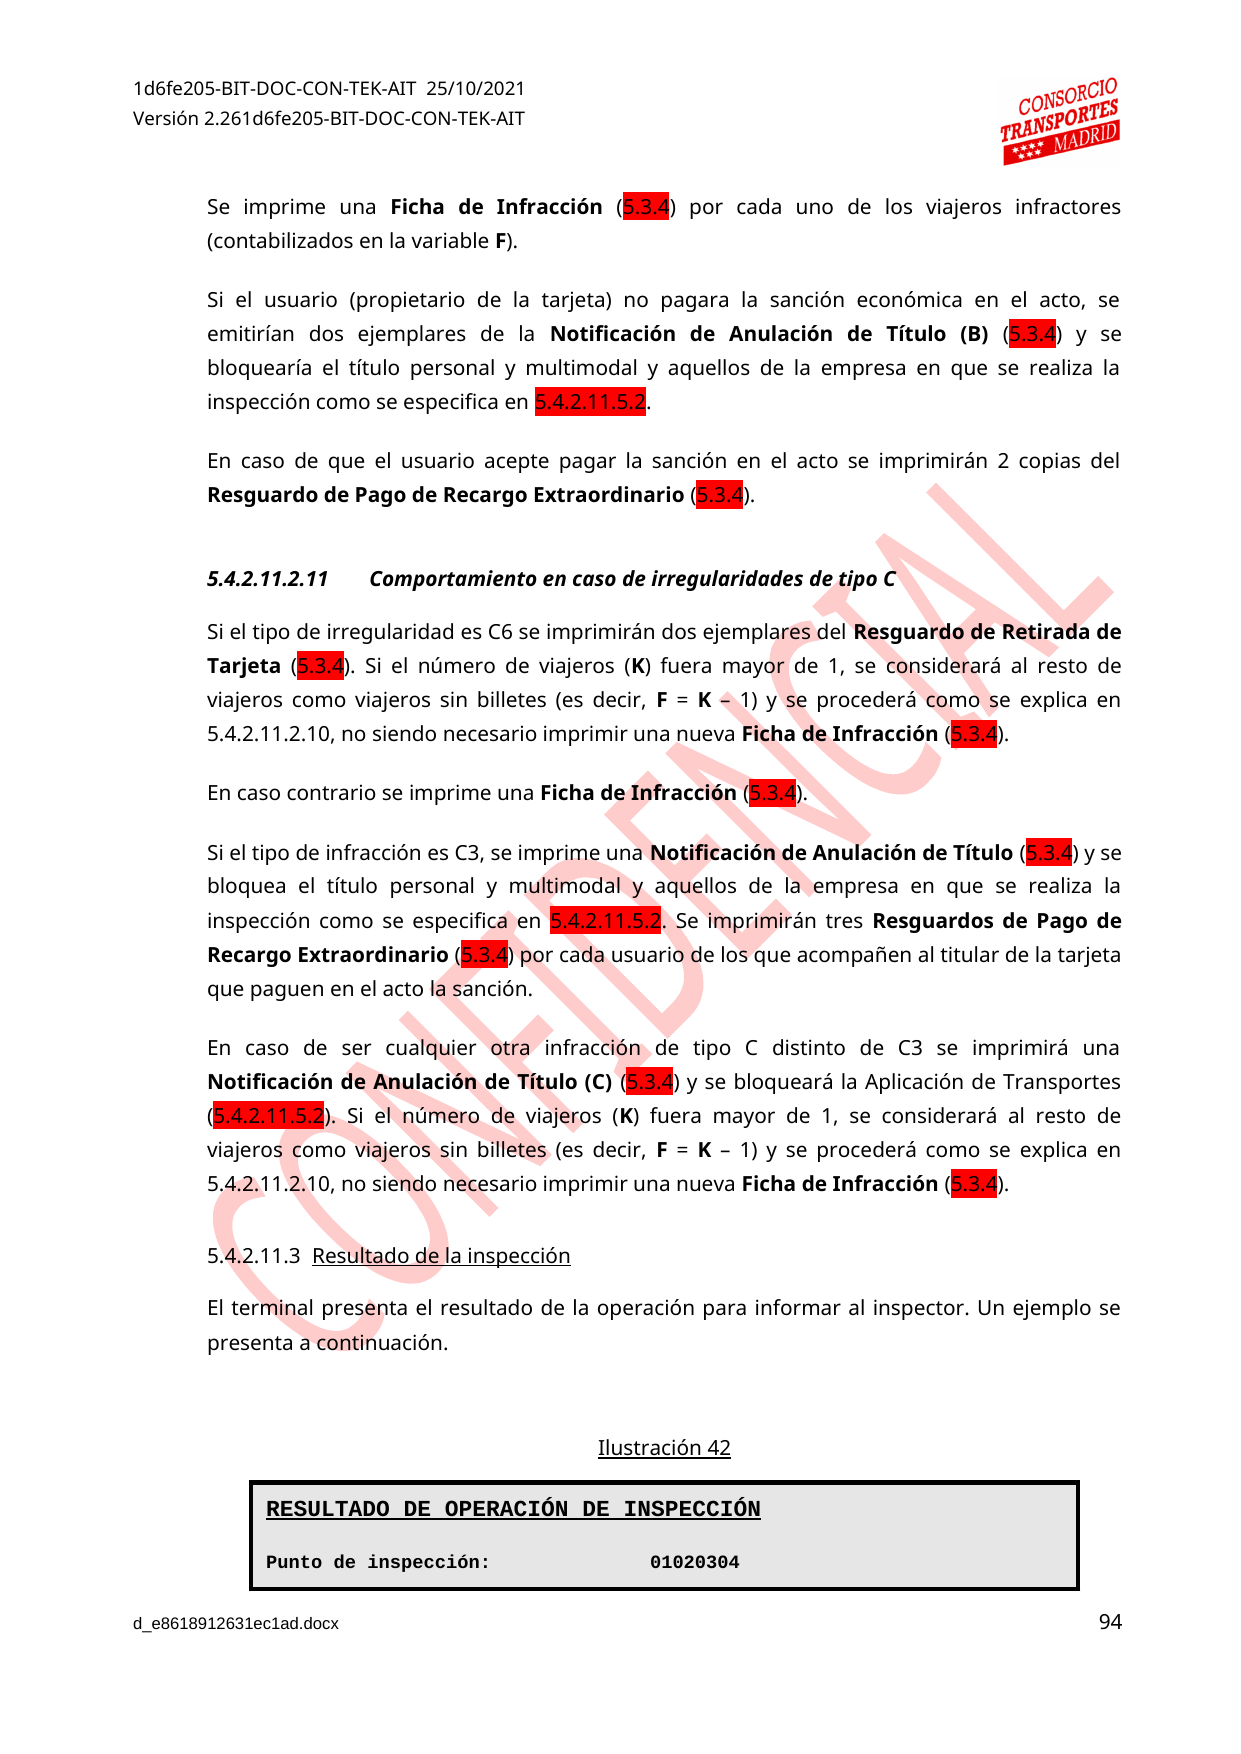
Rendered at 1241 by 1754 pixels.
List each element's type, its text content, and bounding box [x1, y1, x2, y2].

text RESULTADO DE OPERACIÓN DE INSPECCIÓN [253, 1485, 1076, 1523]
text El terminal presenta el resultado de la operación para informar al inspector. Un ejemplo se presenta a continuación. [207, 1293, 1122, 1356]
text Si el tipo de infracción es C3, se imprime una Notificación de Anulación de Título (5.3.4) y se bloquea el título personal y multimodal y aquellos de la empresa en que se realiza la inspección como se especifica en 5.4.2.11.5.2. Se imprimirán tres Resguardos de Pago de Recargo Extraordinario (5.3.4) por cada usuario de los que acompañen al titular de la tarjeta que paguen en el acto la sanción. [207, 838, 1122, 1002]
subtitle Resultado de la inspección [207, 1241, 1122, 1269]
text En caso de que el usuario acepte pagar la sanción en el acto se imprimirán 2 copias del Resguardo de Pago de Recargo Extraordinario (5.3.4). [207, 446, 1122, 509]
picture [996, 76, 1122, 166]
text Si el usuario (propietario de la tarjeta) no pagara la sanción económica en el acto, se emitirían dos ejemplares de de Anulación de Título (B) (5.3.4) y se bloquearía el título personal y multimodal y aquellos de la empresa en que se realiza la inspección como se especifica en 5.4.2.11.5.2. [207, 285, 1122, 416]
subtitle Comportamiento en caso de irregularidades de tipo C [207, 564, 1122, 593]
text En caso de ser cualquier otra infracción de tipo C distinto de C3 se imprimirá una Notificación de Anulación de Título (C) (5.3.4) y se bloqueará de Transportes (5.4.2.11.5.2). Si el número de viajeros (K) fuera mayor de 1, se considerará al resto de viajeros como viajeros sin billetes (es decir, F = K – 1) y se procederá como se explica en 5.4.2.11.2.10, no siendo necesario imprimir una nueva Ficha de Infracción (5.3.4). [207, 1033, 1122, 1198]
text En caso contrario se imprime una Ficha de Infracción (5.3.4). [207, 778, 1122, 807]
text Punto de inspección: 01020304 [253, 1536, 1076, 1587]
text Si el tipo de irregularidad es C6 se imprimirán dos ejemplares del Resguardo de Retirada de Tarjeta (5.3.4). Si el número de viajeros (K) fuera mayor de 1, se considerará al resto de viajeros como viajeros sin billetes (es decir, F = K – 1) y se procederá como se explica en 5.4.2.11.2.10, no siendo necesario imprimir una nueva Ficha de Infracción (5.3.4). [207, 617, 1122, 748]
text Se imprime una Ficha de Infracción (5.3.4) por cada uno de los viajeros infractores (contabilizados en ). [207, 192, 1122, 254]
text Ilustración 42 [207, 1433, 1122, 1462]
